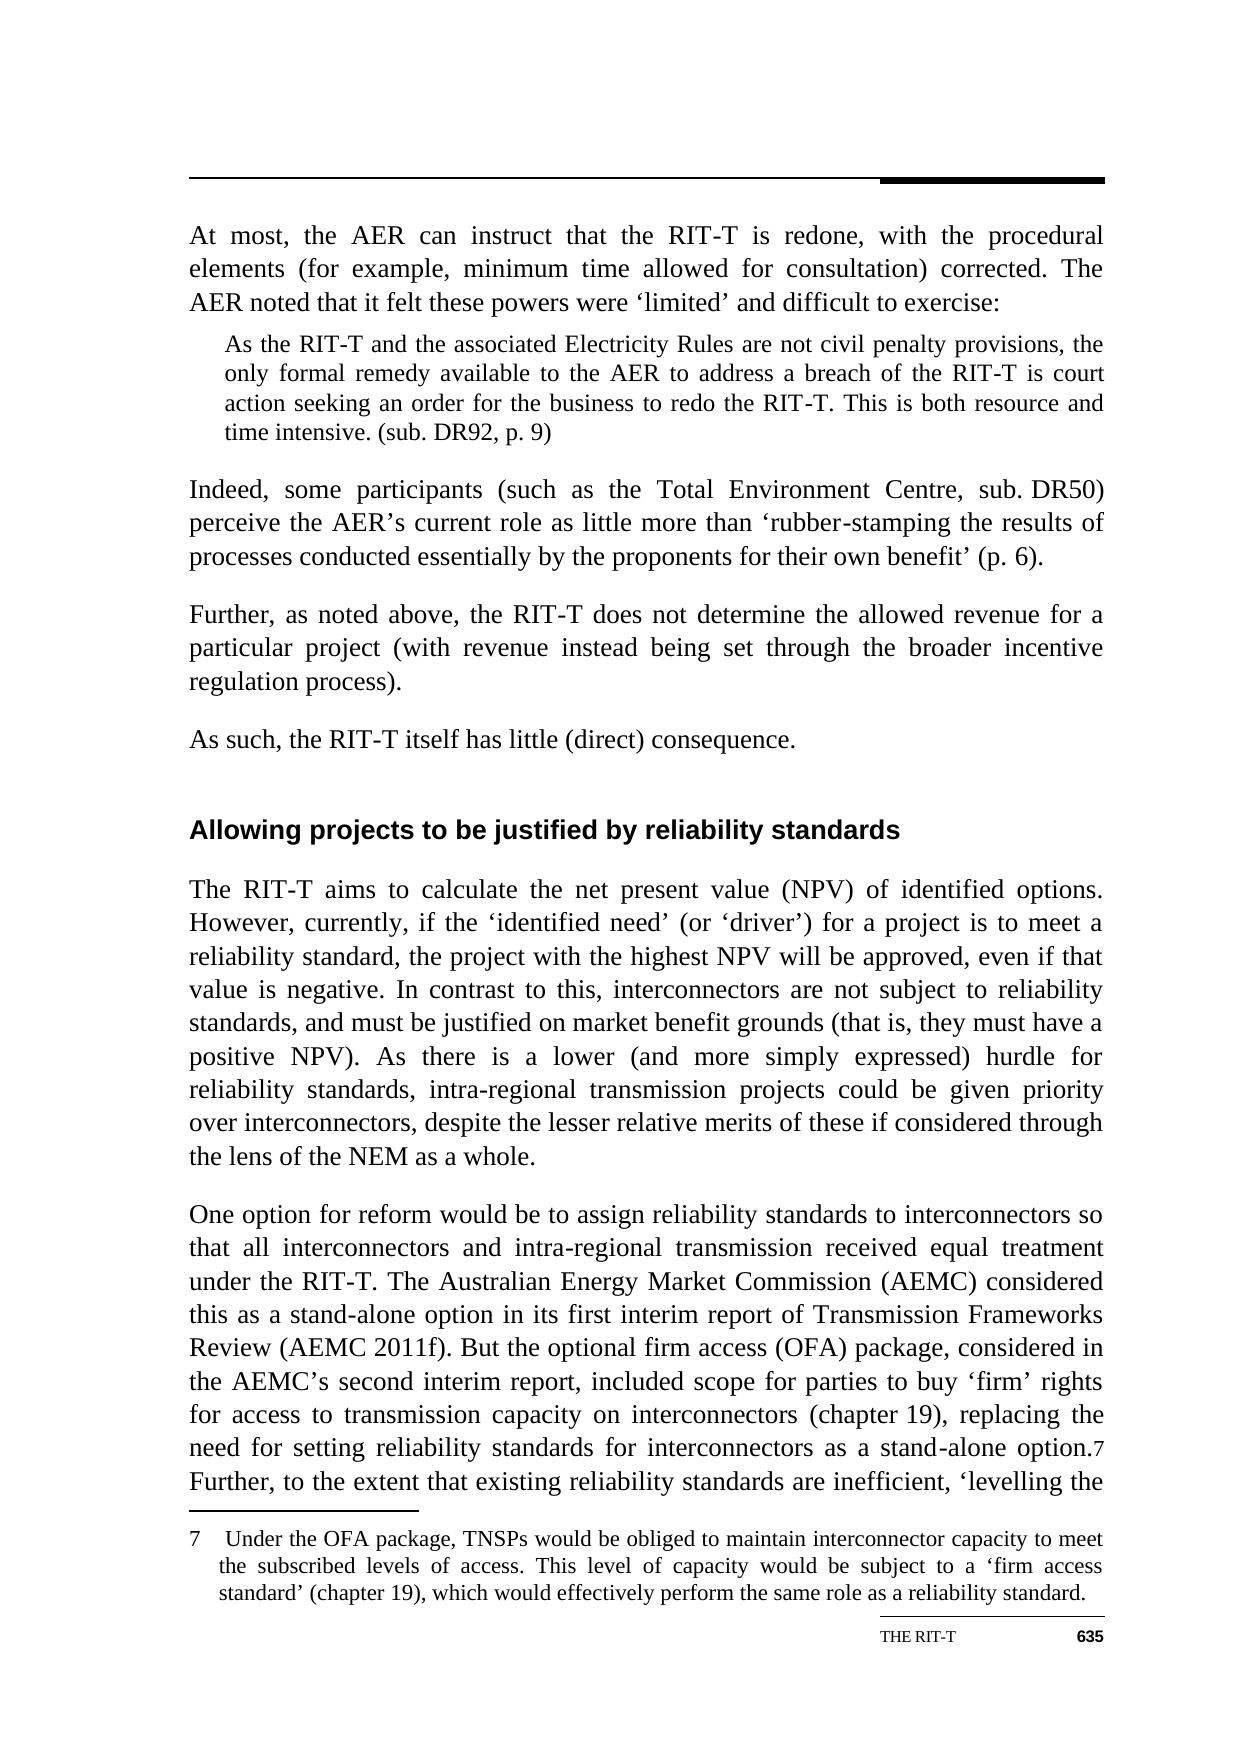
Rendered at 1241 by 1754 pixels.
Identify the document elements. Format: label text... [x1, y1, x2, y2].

text As such, the RIT-T itself has little (direct) consequence. [189, 721, 1104, 754]
text As the RIT-T and the associated Electricity Rules are not civil penalty provisions, the only formal remedy available to the AER to address a breach of the RIT-T is court action seeking an order for the business to redo the RIT-T. This is both resource and time intensive. (sub. DR92, p. 9) [224, 329, 1104, 446]
text The RIT-T aims to calculate the net present value (NPV) of identified options. However, currently, if the ‘identified need’ (or ‘driver’) for a project is to meet a reliability standard, the project with the highest NPV will be approved, even if that value is negative. In contrast to this, interconnectors are not subject to reliability standards, and must be justified on market benefit grounds (that is, they must have a positive NPV). As there is a lower (and more simply expressed) hurdle for reliability standards, intra-regional transmission projects could be given priority over interconnectors, despite the lesser relative merits of these if considered through the lens of the NEM as a whole. [189, 871, 1104, 1171]
subtitle Allowing projects to be justified by reliability standards [189, 813, 1104, 846]
text Indeed, some participants (such as the Total Environment Centre, sub. DR50) perceive the AER’s current role as little more than ‘rubber-stamping the results of processes conducted essentially by the proponents for their own benefit’ (p. 6). [189, 471, 1104, 571]
text At most, the AER can instruct that the RIT-T is redone, with the procedural elements (for example, minimum time allowed for consultation) corrected. The AER noted that it felt these powers were ‘limited’ and difficult to exercise: [189, 217, 1104, 317]
text Further, as noted above, the RIT-T does not determine the allowed revenue for a particular project (with revenue instead being set through the broader incentive regulation process). [189, 596, 1104, 696]
